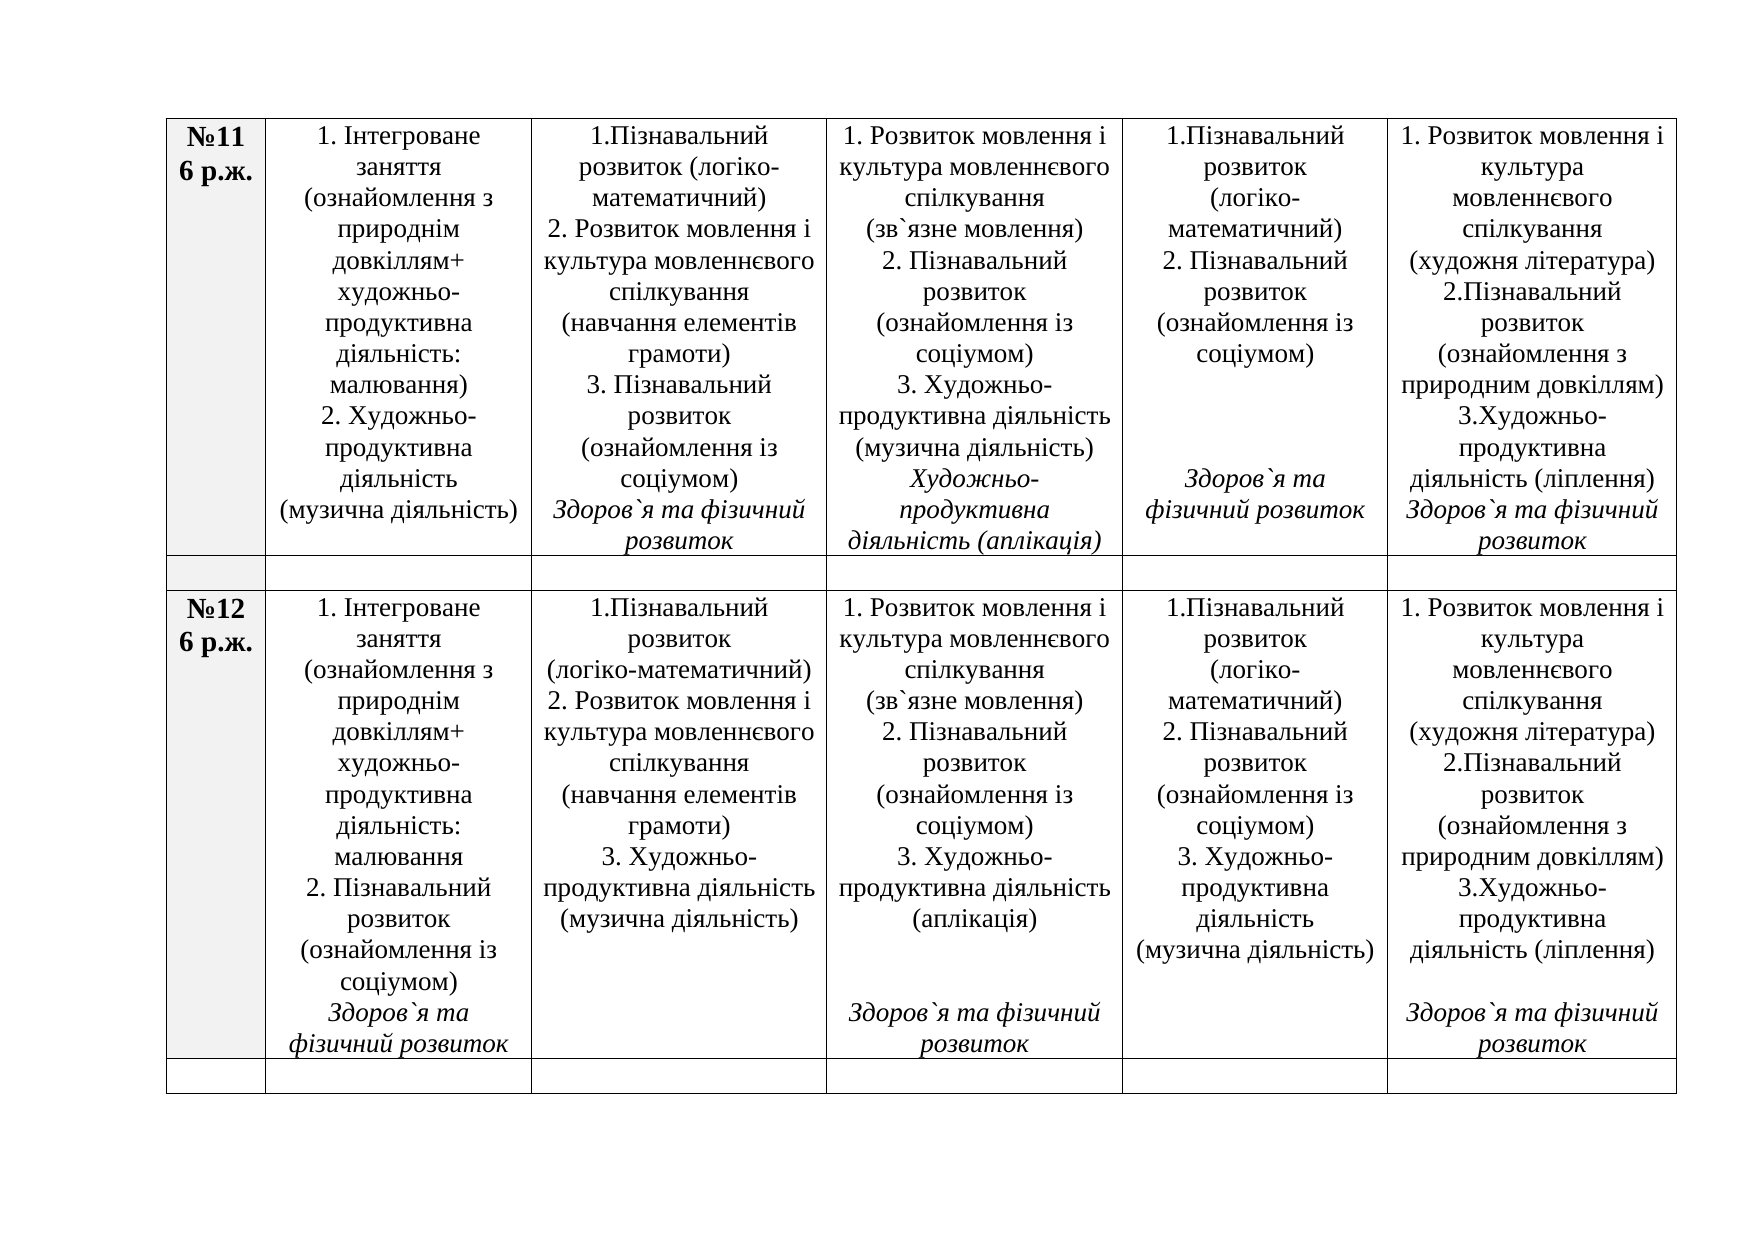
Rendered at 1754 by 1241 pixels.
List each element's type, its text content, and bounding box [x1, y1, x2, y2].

table_cell 1. Розвиток мовлення і культура мовленнєвого спілкування (зв`язне мовлення) 2. Пізнавальний розвиток (ознайомлення із соціумом) 3. Художньо-продуктивна діяльність (аплікація) Здоров`я та фізичний розвиток [827, 591, 1122, 1058]
table_cell 1.Пізнавальний розвиток (логіко-математичний) 2. Розвиток мовлення і культура мовленнєвого спілкування (навчання елементів грамоти) 3. Художньо-продуктивна діяльність (музична діяльність) [532, 591, 826, 1058]
table_cell 1.Пізнавальний розвиток (логіко-математичний) 2. Пізнавальний розвиток (ознайомлення із соціумом) Здоров`я та фізичний розвиток [1123, 119, 1387, 555]
table_cell 1.Пізнавальний розвиток (логіко-математичний) 2. Пізнавальний розвиток (ознайомлення із соціумом) 3. Художньо-продуктивна діяльність (музична діяльність) [1123, 591, 1387, 1058]
table_cell [532, 1059, 826, 1093]
table_cell 1. Розвиток мовлення і культура мовленнєвого спілкування (художня література) 2.Пізнавальний розвиток (ознайомлення з природним довкіллям) 3.Художньо-продуктивна діяльність (ліплення) Здоров`я та фізичний розвиток [1388, 591, 1676, 1058]
table_cell 1.Пізнавальний розвиток (логіко-математичний) 2. Розвиток мовлення і культура мовленнєвого спілкування (навчання елементів грамоти) 3. Пізнавальний розвиток (ознайомлення із соціумом) Здоров`я та фізичний розвиток [532, 119, 826, 555]
table_cell [1388, 1059, 1676, 1093]
table_cell [827, 1059, 1122, 1093]
table_cell [167, 556, 265, 590]
table_cell 1. Інтегроване заняття (ознайомлення з природнім довкіллям+ художньо-продуктивна діяльність: малювання 2. Пізнавальний розвиток (ознайомлення із соціумом) Здоров`я та фізичний розвиток [266, 591, 531, 1058]
table_cell 1. Розвиток мовлення і культура мовленнєвого спілкування (зв`язне мовлення) 2. Пізнавальний розвиток (ознайомлення із соціумом) 3. Художньо-продуктивна діяльність (музична діяльність) Художньо-продуктивна діяльність (аплікація) [827, 119, 1122, 555]
table_cell 1. Розвиток мовлення і культура мовленнєвого спілкування (художня література) 2.Пізнавальний розвиток (ознайомлення з природним довкіллям) 3.Художньо-продуктивна діяльність (ліплення) Здоров`я та фізичний розвиток [1388, 119, 1676, 555]
table_cell [1123, 556, 1387, 590]
table_cell [266, 556, 531, 590]
table_cell №12 6 р.ж. [167, 591, 265, 1058]
table_cell [1123, 1059, 1387, 1093]
table_cell 1. Інтегроване заняття (ознайомлення з природнім довкіллям+ художньо-продуктивна діяльність: малювання) 2. Художньо-продуктивна діяльність (музична діяльність) [266, 119, 531, 555]
table_cell [827, 556, 1122, 590]
table_cell №11 6 р.ж. [167, 119, 265, 555]
table_cell [1388, 556, 1676, 590]
table_cell [266, 1059, 531, 1093]
table_cell [532, 556, 826, 590]
table_cell [167, 1059, 265, 1093]
